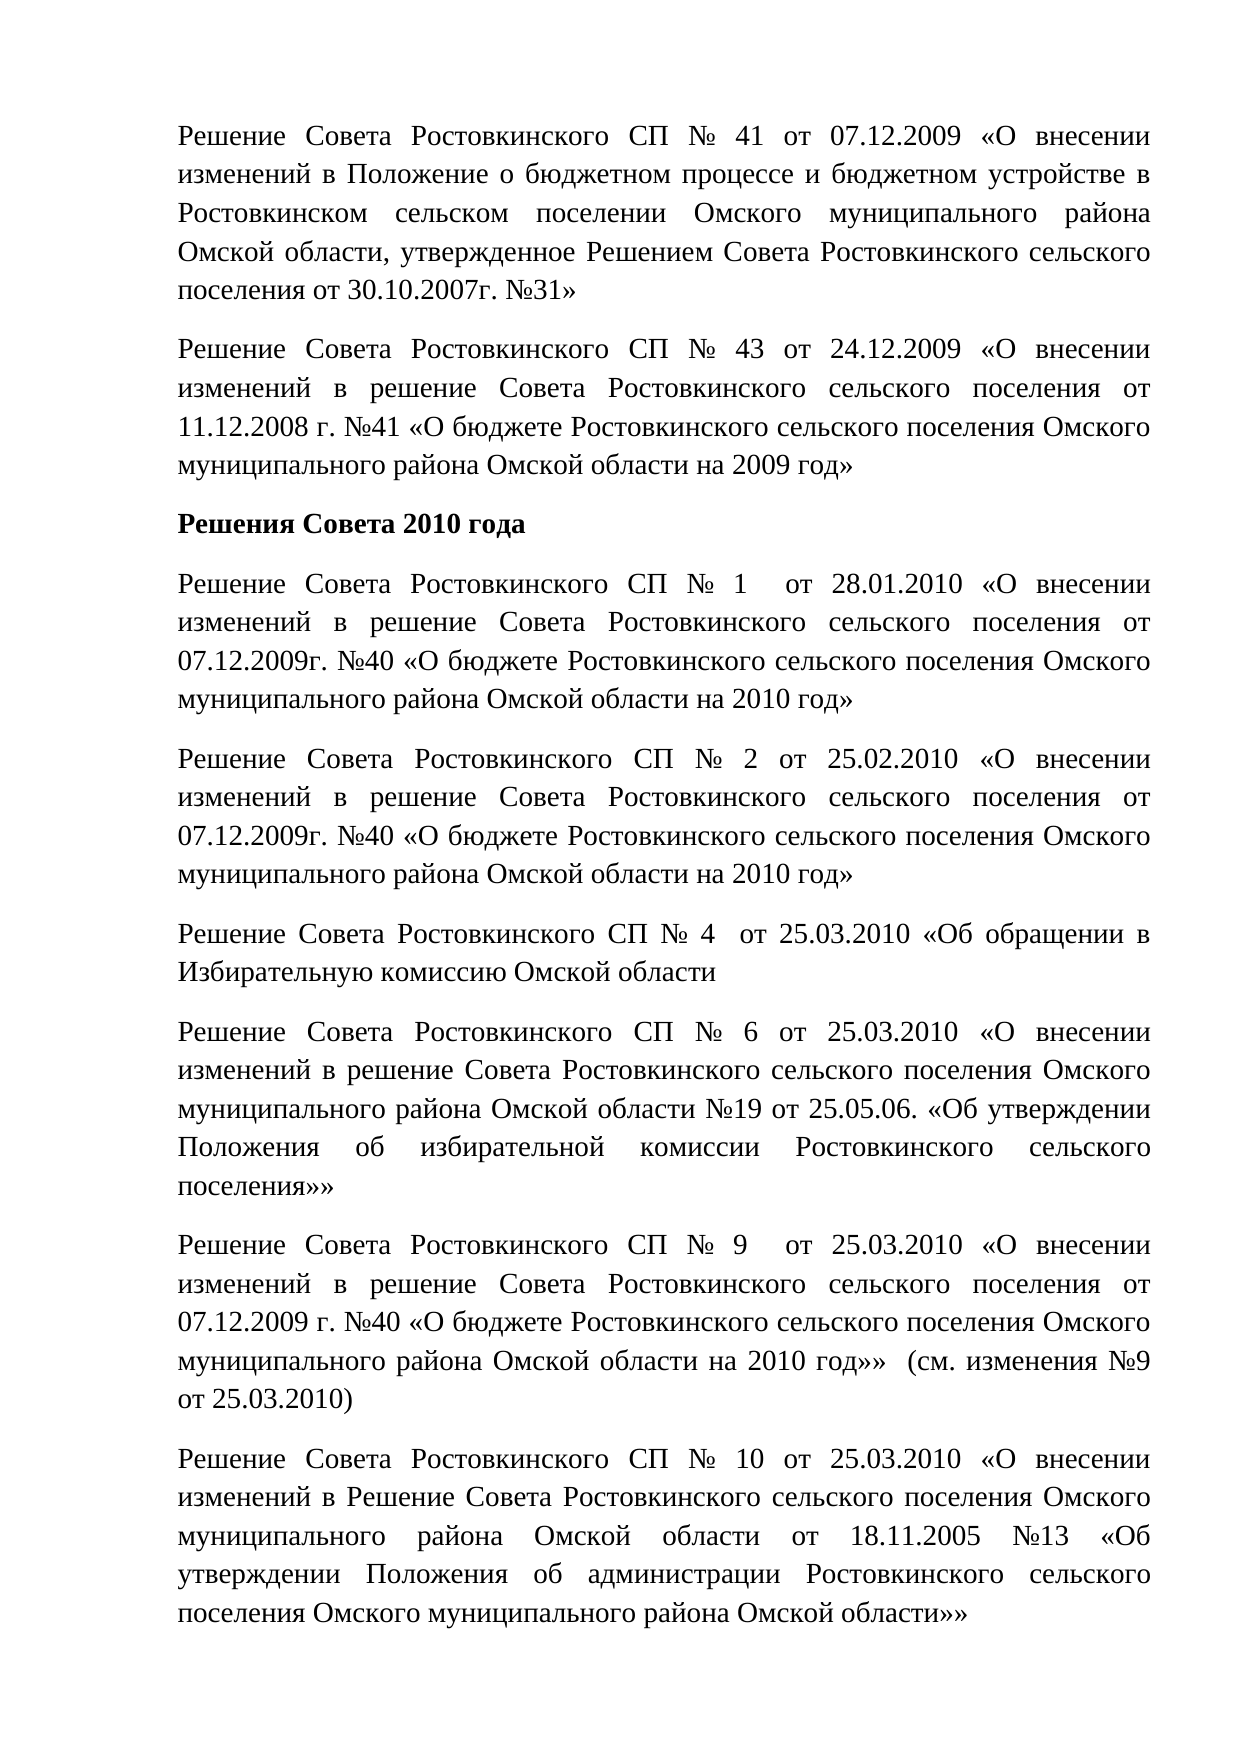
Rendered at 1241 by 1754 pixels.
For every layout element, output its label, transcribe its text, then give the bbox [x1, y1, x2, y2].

text Решение Совета Ростовкинского СП № 6 от 25.03.2010 «О внесении изменений в решение Совета Ростовкинского сельского поселения Омского муниципального района Омской области №19 от 25.05.06. «Об утверждении Положения об избирательной комиссии Ростовкинского сельского поселения»» [177, 1014, 1152, 1202]
text Решение Совета Ростовкинского СП № 4 от 25.03.2010 «Об обращении в Избирательную комиссию Омской области [177, 916, 1152, 988]
text Решения Совета 2010 года [177, 507, 1152, 540]
text Решение Совета Ростовкинского СП № 9 от 25.03.2010 «О внесении изменений в решение Совета Ростовкинского сельского поселения от 07.12.2009 г. №40 «О бюджете Ростовкинского сельского поселения Омского муниципального района Омской области на 2010 год»» (см. изменения №9 от 25.03.2010) [177, 1227, 1152, 1415]
text Решение Совета Ростовкинского СП № 2 от 25.02.2010 «О внесении изменений в решение Совета Ростовкинского сельского поселения от 07.12.2009г. №40 «О бюджете Ростовкинского сельского поселения Омского муниципального района Омской области на 2010 год» [177, 741, 1152, 890]
text Решение Совета Ростовкинского СП № 1 от 28.01.2010 «О внесении изменений в решение Совета Ростовкинского сельского поселения от 07.12.2009г. №40 «О бюджете Ростовкинского сельского поселения Омского муниципального района Омской области на 2010 год» [177, 566, 1152, 715]
text Решение Совета Ростовкинского СП № 41 от 07.12.2009 «О внесении изменений в Положение о бюджетном процессе и бюджетном устройстве в Ростовкинском сельском поселении Омского муниципального района Омской области, утвержденное Решением Совета Ростовкинского сельского поселения от 30.10.2007г. №31» [177, 118, 1152, 306]
text Решение Совета Ростовкинского СП № 43 от 24.12.2009 «О внесении изменений в решение Совета Ростовкинского сельского поселения от 11.12.2008 г. №41 «О бюджете Ростовкинского сельского поселения Омского муниципального района Омской области на 2009 год» [177, 332, 1152, 481]
text Решение Совета Ростовкинского СП № 10 от 25.03.2010 «О внесении изменений в Решение Совета Ростовкинского сельского поселения Омского муниципального района Омской области от 18.11.2005 №13 «Об утверждении Положения об администрации Ростовкинского сельского поселения Омского муниципального района Омской области»» [177, 1441, 1152, 1629]
